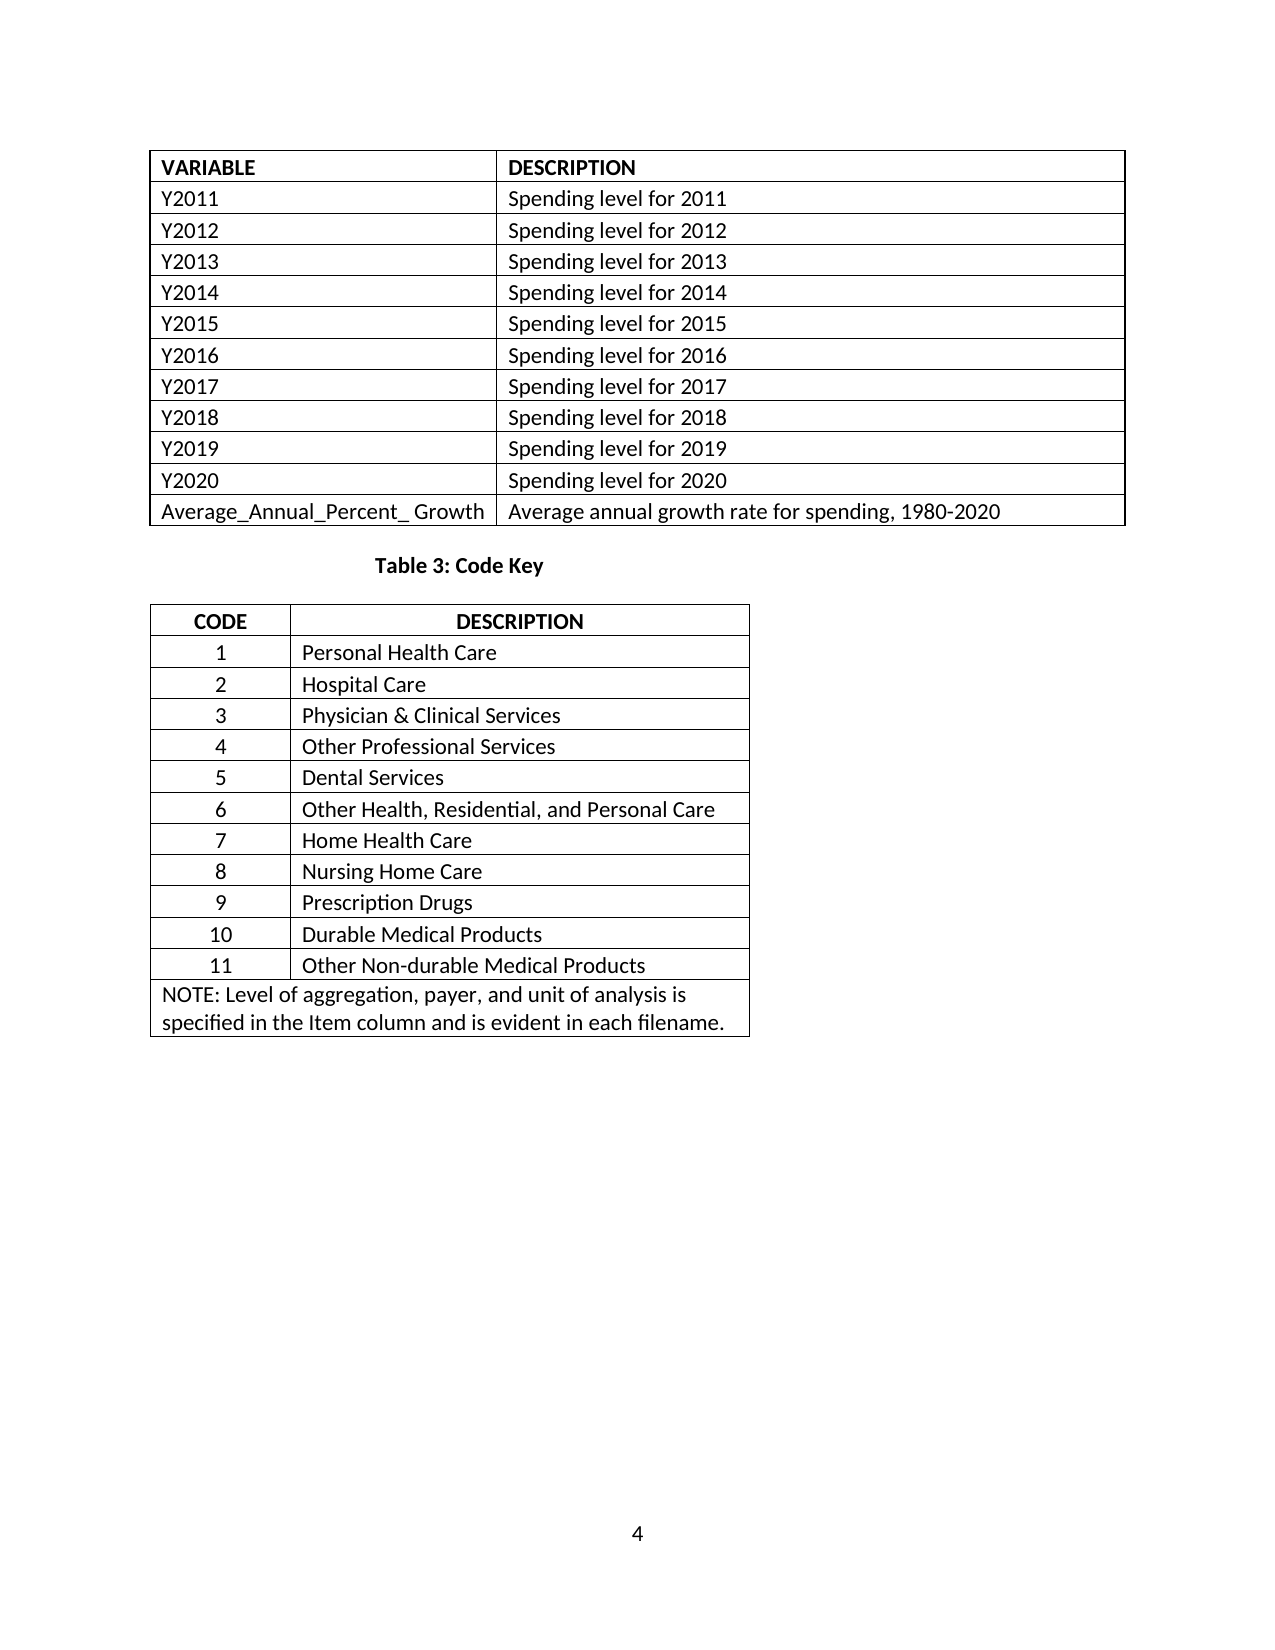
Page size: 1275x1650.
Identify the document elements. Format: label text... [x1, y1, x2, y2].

table_cell 5 [151, 761, 290, 792]
table_cell Y2015 [151, 307, 496, 337]
table_cell Dental Services [291, 761, 749, 792]
table_cell Spending level for 2011 [497, 182, 1124, 212]
table_cell 8 [151, 855, 290, 885]
table_cell Spending level for 2014 [497, 276, 1124, 306]
table_cell Home Health Care [291, 824, 749, 854]
table_cell Physician & Clinical Services [291, 699, 749, 729]
table_cell 1 [151, 636, 290, 667]
table_cell 11 [151, 949, 290, 979]
table_cell Average annual growth rate for spending, 1980-2020 [497, 495, 1124, 525]
table_cell NOTE: Level of aggregation, payer, and unit of analysis is specified in the Item column and is evident in each filename. [151, 980, 749, 1036]
table_cell Spending level for 2018 [497, 401, 1124, 431]
table_cell 2 [151, 668, 290, 698]
table_cell Y2012 [151, 214, 496, 244]
table_cell Y2019 [151, 432, 496, 462]
table_header CODE [151, 605, 290, 635]
table_cell Spending level for 2016 [497, 339, 1124, 369]
table_cell 6 [151, 793, 290, 823]
table_cell Other Professional Services [291, 730, 749, 760]
table_cell Other Non-durable Medical Products [291, 949, 749, 979]
table_cell Y2018 [151, 401, 496, 431]
table_cell Y2011 [151, 182, 496, 212]
table_cell Spending level for 2019 [497, 432, 1124, 462]
text Table 3: Code Key [300, 551, 1125, 579]
table_cell 4 [151, 730, 290, 760]
table_cell Y2016 [151, 339, 496, 369]
table_cell Personal Health Care [291, 636, 749, 667]
table_header VARIABLE [151, 151, 496, 181]
table_cell 7 [151, 824, 290, 854]
table_cell Durable Medical Products [291, 918, 749, 948]
table_cell Other Health, Residential, and Personal Care [291, 793, 749, 823]
table_cell Prescription Drugs [291, 886, 749, 917]
table_cell 9 [151, 886, 290, 917]
table_header DESCRIPTION [497, 151, 1124, 181]
table_cell Spending level for 2020 [497, 464, 1124, 494]
table_cell Hospital Care [291, 668, 749, 698]
table_cell Y2020 [151, 464, 496, 494]
table_cell Spending level for 2017 [497, 370, 1124, 400]
table_cell Average_Annual_Percent_ Growth [151, 495, 496, 525]
table_cell Spending level for 2013 [497, 245, 1124, 275]
table_cell Y2013 [151, 245, 496, 275]
table_header DESCRIPTION [291, 605, 749, 635]
table_cell Spending level for 2012 [497, 214, 1124, 244]
table_cell Spending level for 2015 [497, 307, 1124, 337]
table_cell 10 [151, 918, 290, 948]
table_cell 3 [151, 699, 290, 729]
table_cell Y2014 [151, 276, 496, 306]
table_cell Nursing Home Care [291, 855, 749, 885]
table_cell Y2017 [151, 370, 496, 400]
